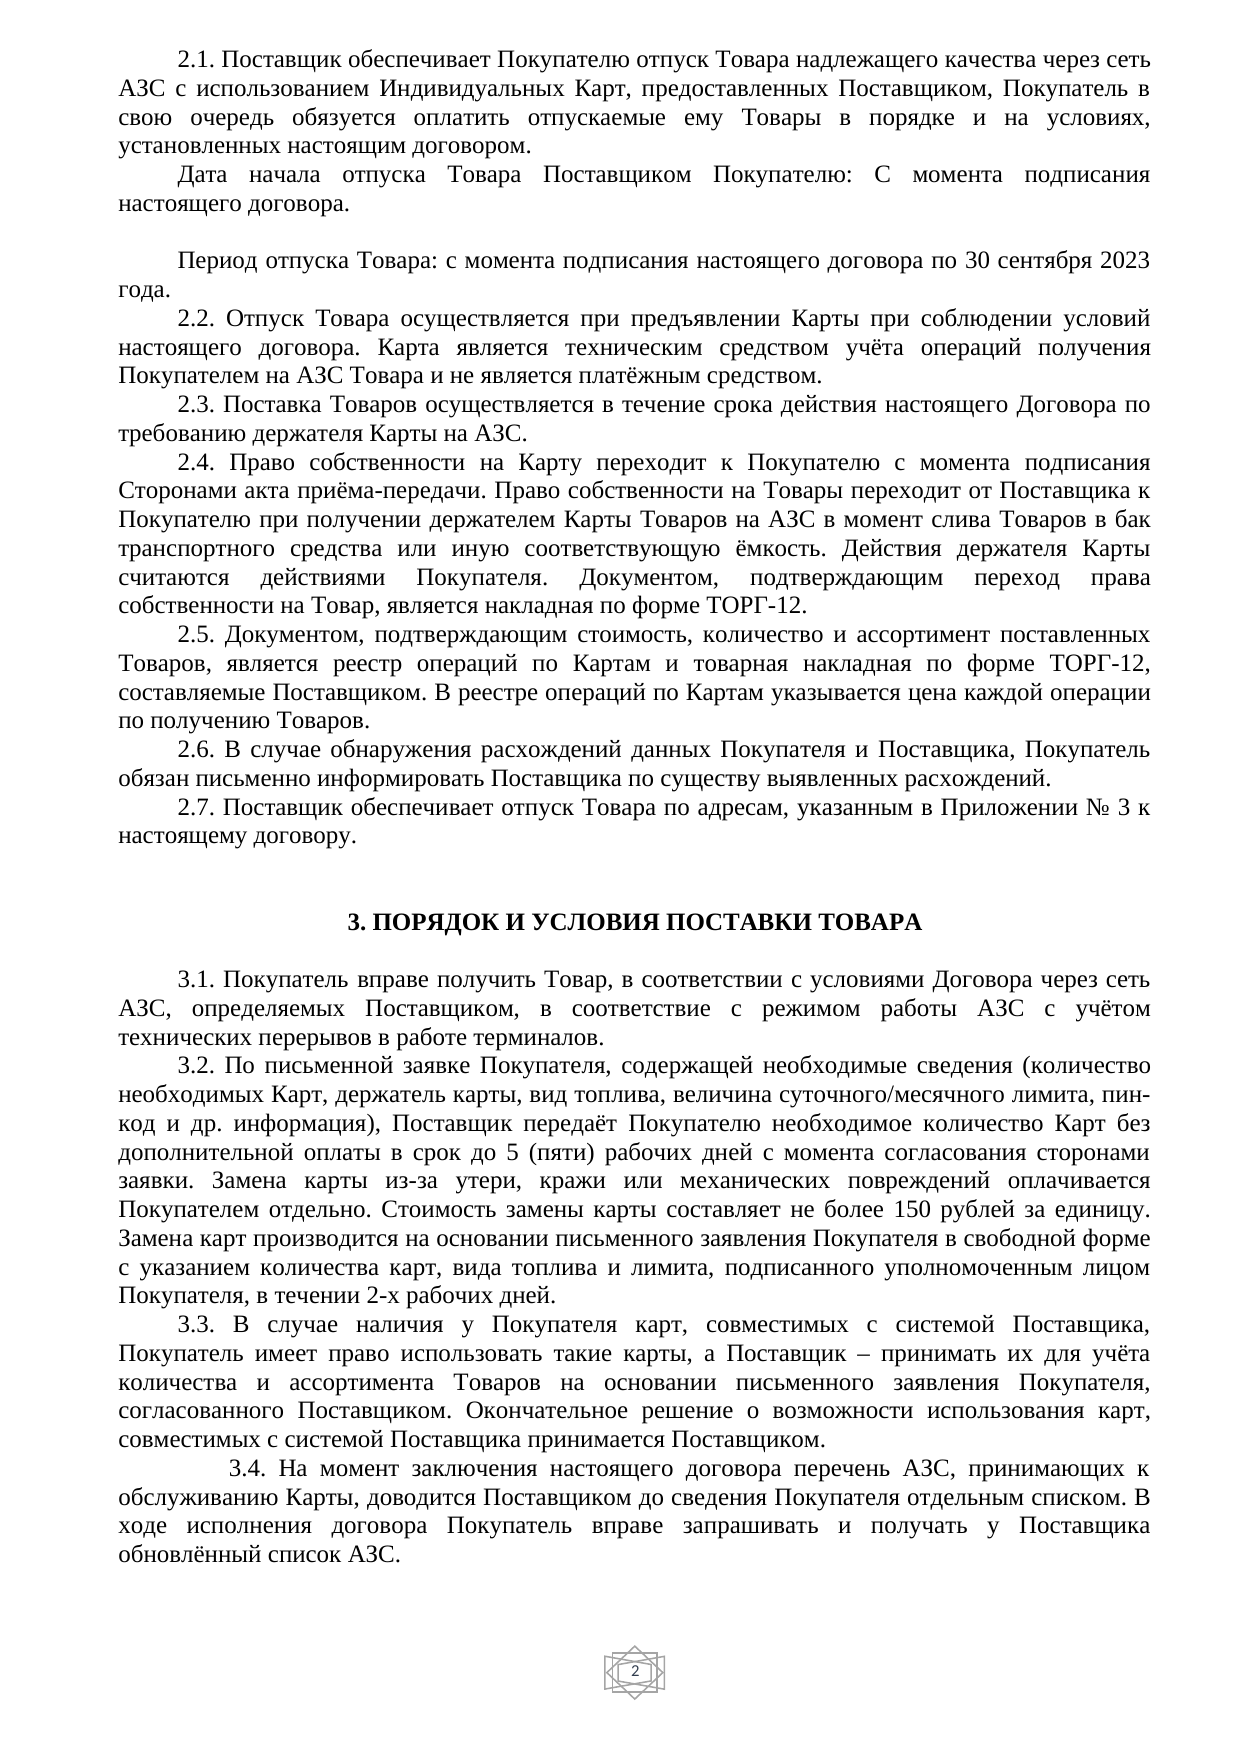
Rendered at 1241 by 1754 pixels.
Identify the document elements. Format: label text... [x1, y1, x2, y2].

text 3.1. Покупатель вправе получить Товар, в соответствии с условиями Договора через сеть АЗС, определяемых Поставщиком, в соответствие с режимом работы АЗС с учётом технических перерывов в работе терминалов. [118, 964, 1152, 1051]
text 2.7. Поставщик обеспечивает отпуск Товара по адресам, указанным в Приложении № 3 к настоящему договору. [118, 792, 1152, 849]
text Дата начала отпуска Товара Поставщиком Покупателю: С момента подписания настоящего договора. [118, 159, 1152, 217]
text 2.4. Право собственности на Карту переходит к Покупателю с момента подписания Сторонами акта приёма-передачи. Право собственности на Товары переходит от Поставщика к Покупателю при получении держателем Карты Товаров на АЗС в момент слива Товаров в бак транспортного средства или иную соответствующую ёмкость. Действия держателя Карты считаются действиями Покупателя. Документом, подтверждающим переход права собственности на Товар, является накладная по форме ТОРГ-12. [118, 447, 1152, 619]
text 3.4. На момент заключения настоящего договора перечень АЗС, принимающих к обслуживанию Карты, доводится Поставщиком до сведения Покупателя отдельным списком. В ходе исполнения договора Покупатель вправе запрашивать и получать у Поставщика обновлённый список АЗС. [118, 1453, 1152, 1568]
text 2.1. Поставщик обеспечивает Покупателю отпуск Товара надлежащего качества через сеть АЗС с использованием Индивидуальных Карт, предоставленных Поставщиком, Покупатель в свою очередь обязуется оплатить отпускаемые ему Товары в порядке и на условиях, установленных настоящим договором. [118, 44, 1152, 159]
text 2.5. Документом, подтверждающим стоимость, количество и ассортимент поставленных Товаров, является реестр операций по Картам и товарная накладная по форме ТОРГ-12, составляемые Поставщиком. В реестре операций по Картам указывается цена каждой операции по получению Товаров. [118, 619, 1152, 734]
text 3. ПОРЯДОК И УСЛОВИЯ ПОСТАВКИ ТОВАРА [118, 907, 1152, 936]
text 2.2. Отпуск Товара осуществляется при предъявлении Карты при соблюдении условий настоящего договора. Карта является техническим средством учёта операций получения Покупателем на АЗС Товара и не является платёжным средством. [118, 303, 1152, 389]
text 2.3. Поставка Товаров осуществляется в течение срока действия настоящего Договора по требованию держателя Карты на АЗС. [118, 389, 1152, 447]
text 3.3. В случае наличия у Покупателя карт, совместимых с системой Поставщика, Покупатель имеет право использовать такие карты, а Поставщик – принимать их для учёта количества и ассортимента Товаров на основании письменного заявления Покупателя, согласованного Поставщиком. Окончательное решение о возможности использования карт, совместимых с системой Поставщика принимается Поставщиком. [118, 1309, 1152, 1453]
text 2.6. В случае обнаружения расхождений данных Покупателя и Поставщика, Покупатель обязан письменно информировать Поставщика по существу выявленных расхождений. [118, 734, 1152, 792]
text 3.2. По письменной заявке Покупателя, содержащей необходимые сведения (количество необходимых Карт, держатель карты, вид топлива, величина суточного/месячного лимита, пин-код и др. информация), Поставщик передаёт Покупателю необходимое количество Карт без дополнительной оплаты в срок до 5 (пяти) рабочих дней с момента согласования сторонами заявки. Замена карты из-за утери, кражи или механических повреждений оплачивается Покупателем отдельно. Стоимость замены карты составляет не более 150 рублей за единицу. Замена карт производится на основании письменного заявления Покупателя в свободной форме с указанием количества карт, вида топлива и лимита, подписанного уполномоченным лицом Покупателя, в течении 2-х рабочих дней. [118, 1051, 1152, 1309]
text Период отпуска Товара: с момента подписания настоящего договора по 30 сентября 2023 года. [118, 246, 1152, 303]
